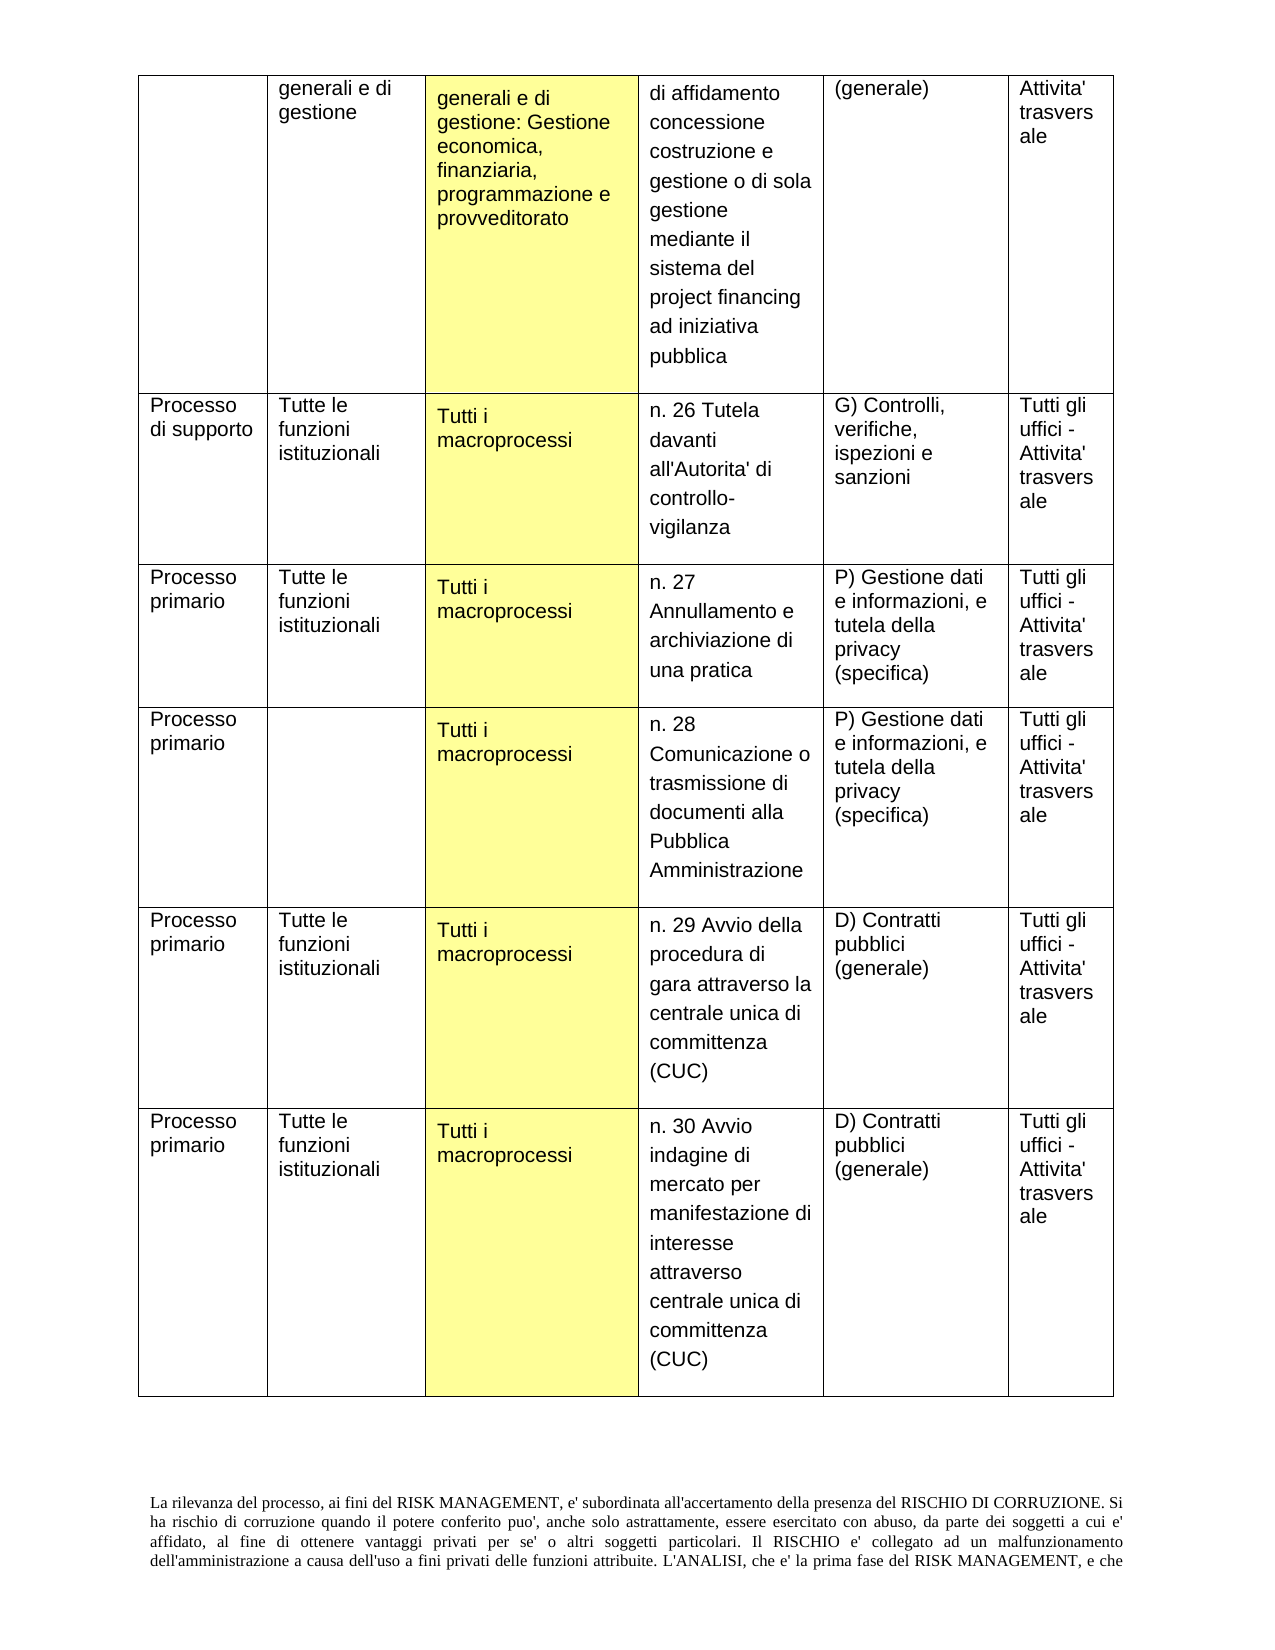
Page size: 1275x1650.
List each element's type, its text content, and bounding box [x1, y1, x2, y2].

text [150, 1493, 1125, 1570]
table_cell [639, 76, 823, 392]
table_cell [1009, 76, 1113, 392]
table_cell Tutti gli uffici - Attivita' trasversale [1009, 565, 1113, 706]
table_cell Tutti i macroprocessi [426, 908, 638, 1108]
table_cell n. 30 Avvio indagine di mercato per manifestazione di interesse attraverso centrale unica di committenza (CUC) [639, 1109, 823, 1396]
table_cell n. 27 Annullamento e archiviazione di una pratica [639, 565, 823, 706]
table_cell Tutti gli uffici - Attivita' trasversale [1009, 1109, 1113, 1396]
table_cell G) Controlli, verifiche, ispezioni e sanzioni [824, 394, 1008, 564]
table_cell Tutti gli uffici - Attivita' trasversale [1009, 708, 1113, 907]
table_cell Processo primario [139, 1109, 267, 1396]
table_cell D) Contratti pubblici (generale) [824, 908, 1008, 1108]
table_cell n. 28 Comunicazione o trasmissione di documenti alla Pubblica Amministrazione [639, 708, 823, 907]
table_cell n. 29 Avvio della procedura di gara attraverso la centrale unica di committenza (CUC) [639, 908, 823, 1108]
table_cell Tutti i macroprocessi [426, 394, 638, 564]
table_cell D) Contratti pubblici (generale) [824, 1109, 1008, 1396]
table_cell Processo primario [139, 708, 267, 907]
table_cell [268, 708, 425, 907]
table_cell P) Gestione dati e informazioni, e tutela della privacy (specifica) [824, 565, 1008, 706]
table_cell Tutti i macroprocessi [426, 708, 638, 907]
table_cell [268, 76, 425, 392]
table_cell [139, 76, 267, 392]
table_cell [824, 76, 1008, 392]
table_cell Tutte le funzioni istituzionali [268, 1109, 425, 1396]
table_cell Tutti gli uffici - Attivita' trasversale [1009, 908, 1113, 1108]
table_cell P) Gestione dati e informazioni, e tutela della privacy (specifica) [824, 708, 1008, 907]
table_cell Processo primario [139, 908, 267, 1108]
table_cell Processo di supporto [139, 394, 267, 564]
table_cell Processo primario [139, 565, 267, 706]
table_cell Tutti i macroprocessi [426, 565, 638, 706]
table_cell n. 26 Tutela davanti all'Autorita' di controllo-vigilanza [639, 394, 823, 564]
table_cell Tutte le funzioni istituzionali [268, 908, 425, 1108]
table_cell Tutti i macroprocessi [426, 1109, 638, 1396]
table_cell Tutte le funzioni istituzionali [268, 565, 425, 706]
table_cell Tutte le funzioni istituzionali [268, 394, 425, 564]
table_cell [426, 76, 638, 392]
table_cell Tutti gli uffici - Attivita' trasversale [1009, 394, 1113, 564]
